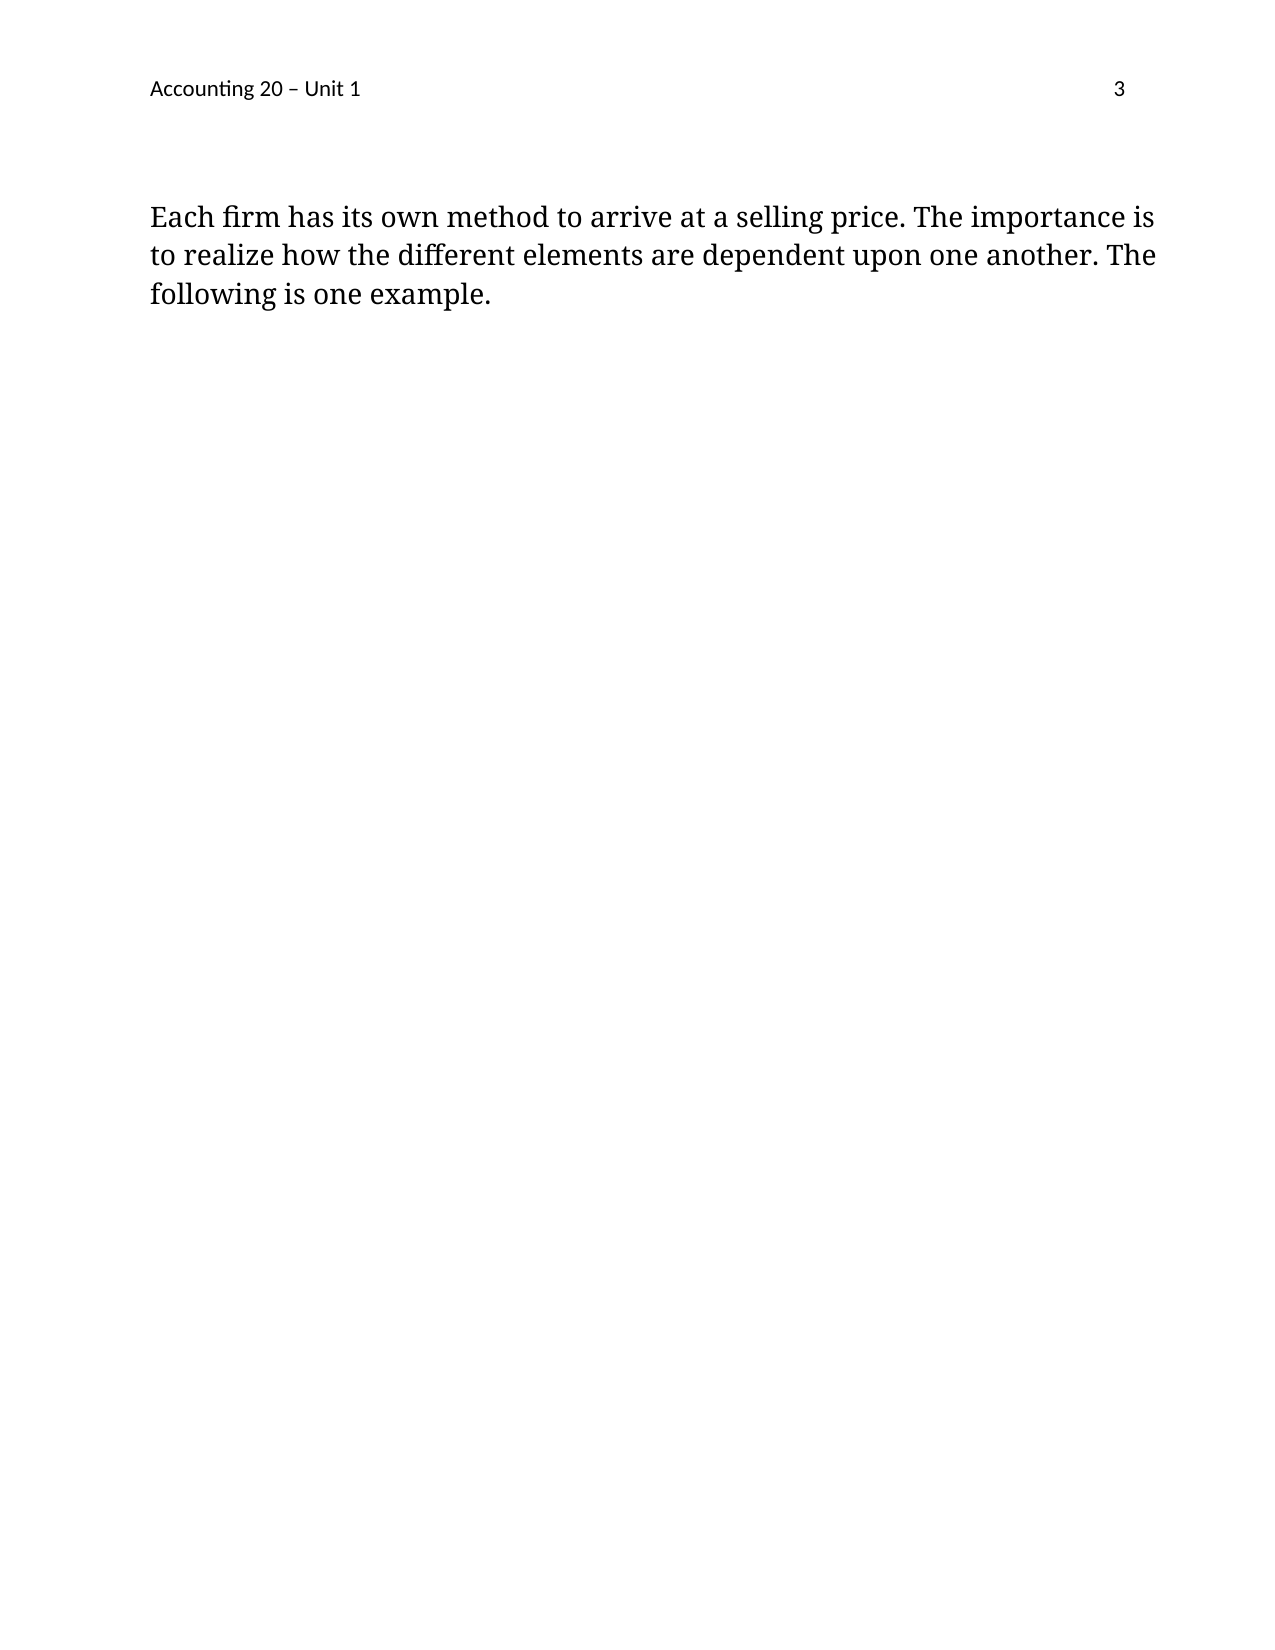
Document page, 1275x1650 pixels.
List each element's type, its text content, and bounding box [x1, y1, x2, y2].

text Each firm has its own method to arrive at a selling price. The importance is to realize how the different elements are dependent upon one another. The following is one example. [150, 197, 1167, 312]
